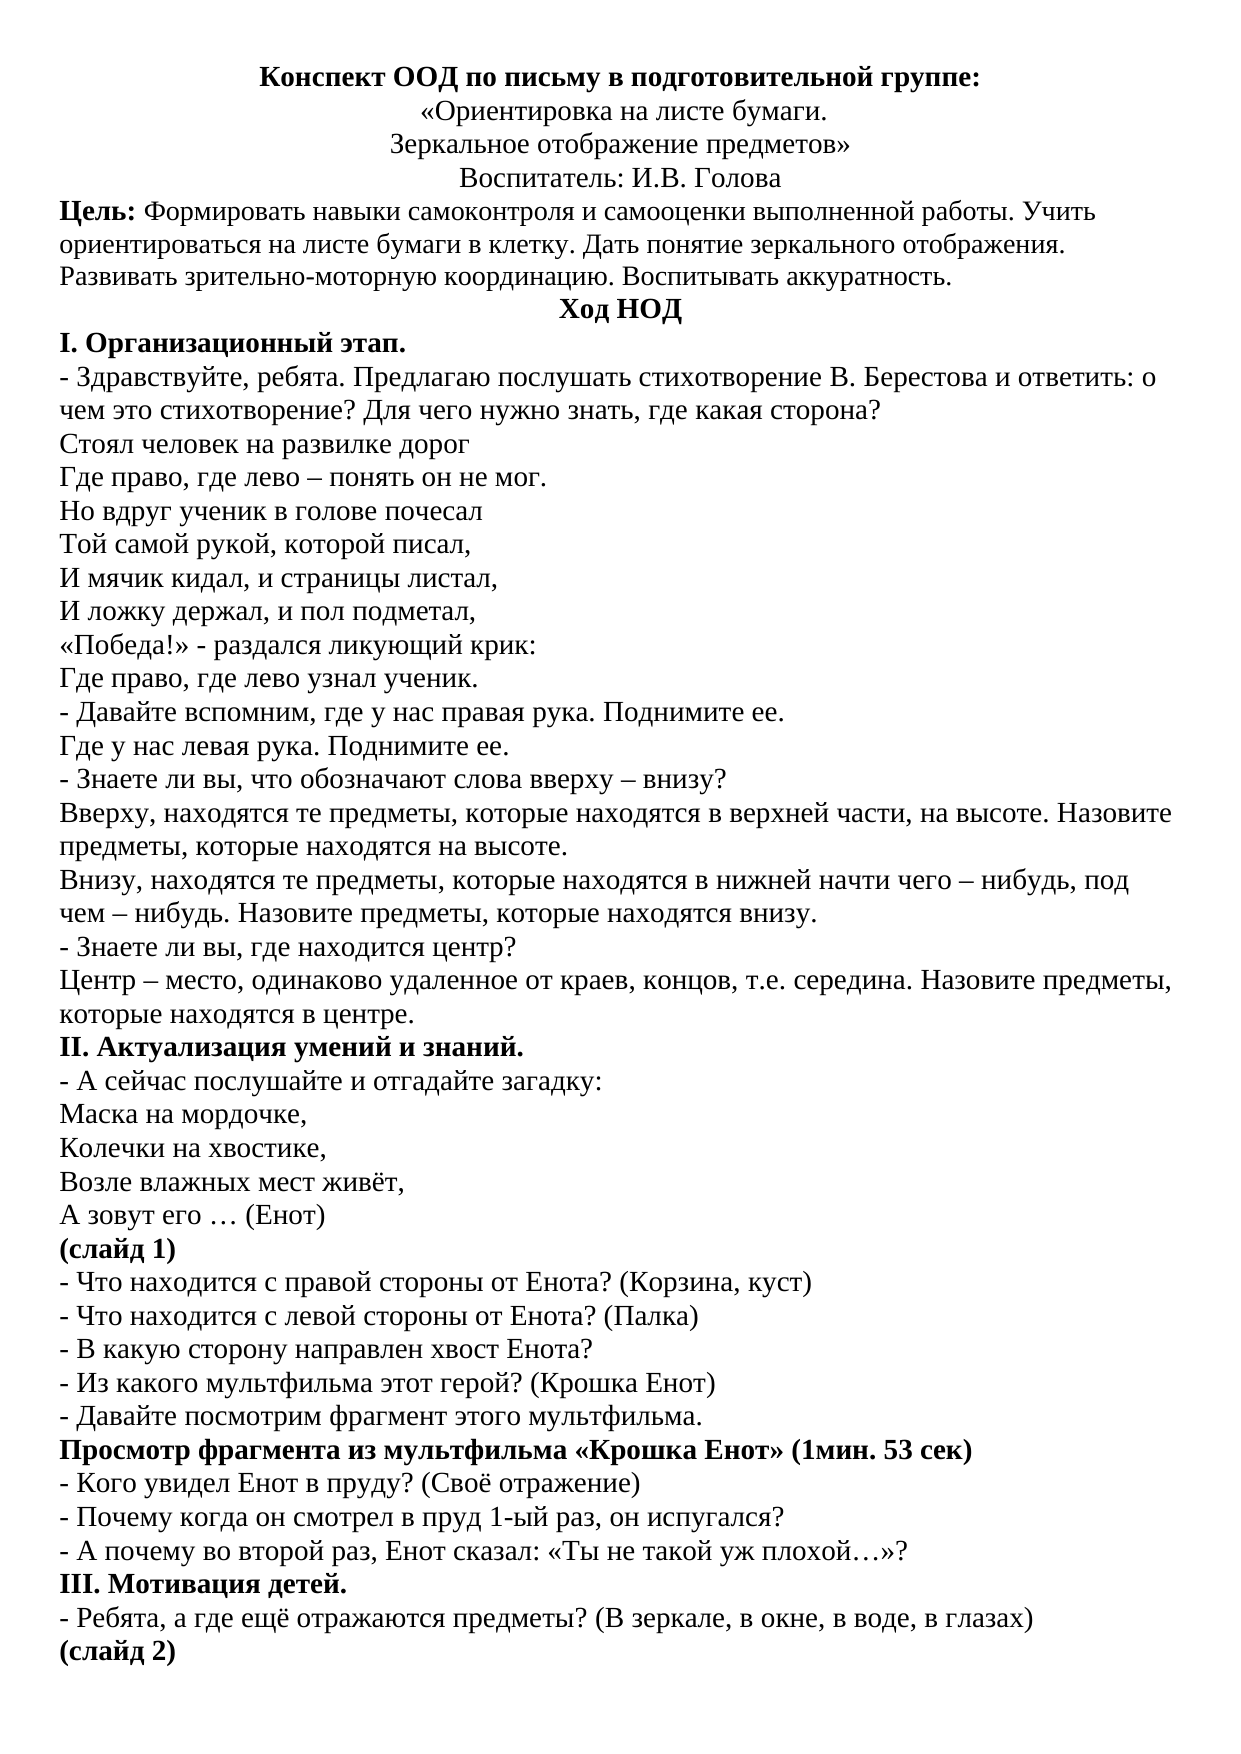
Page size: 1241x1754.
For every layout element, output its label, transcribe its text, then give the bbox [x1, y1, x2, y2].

text - Из какого мультфильма этот герой? (Крошка Енот) [59, 1365, 1181, 1398]
text I. Организационный этап. [59, 325, 1181, 359]
text III. Мотивация детей. [59, 1566, 1181, 1600]
text Но вдруг ученик в голове почесал [59, 493, 1181, 526]
text - Знаете ли вы, что обозначают слова вверху – внизу? [59, 761, 1181, 795]
text Маска на мордочке, [59, 1097, 1181, 1130]
text Зеркальное отображение предметов» [59, 126, 1181, 160]
text Где у нас левая рука. Поднимите ее. [59, 728, 1181, 761]
text Воспитатель: И.В. Голова [59, 160, 1181, 193]
text Центр – место, одинаково удаленное от краев, концов, т.е. середина. Назовите предметы, которые находятся в центре. [59, 962, 1181, 1029]
text - Ребята, а где ещё отражаются предметы? (В зеркале, в окне, в воде, в глазах) [59, 1600, 1181, 1633]
text - Давайте посмотрим фрагмент этого мультфильма. [59, 1398, 1181, 1432]
text - Почему когда он смотрел в пруд 1-ый раз, он испугался? [59, 1499, 1181, 1533]
text - Что находится с левой стороны от Енота? (Палка) [59, 1298, 1181, 1331]
text - Знаете ли вы, где находится центр? [59, 929, 1181, 962]
text Конспект OОД по письму в подготовительной группе: [59, 59, 1181, 93]
text Колечки на хвостике, [59, 1130, 1181, 1164]
text - Кого увидел Енот в пруду? (Своё отражение) [59, 1466, 1181, 1499]
text «Победа!» - раздался ликующий крик: [59, 627, 1181, 661]
text Той самой рукой, которой писал, [59, 526, 1181, 560]
text Где право, где лево – понять он не мог. [59, 459, 1181, 493]
text - Что находится с правой стороны от Енота? (Корзина, куст) [59, 1264, 1181, 1298]
text Цель: Формировать навыки самоконтроля и самооценки выполненной работы. Учить ориентироваться на листе бумаги в клетку. Дать понятие зеркального отображения. Развивать зрительно-моторную координацию. Воспитывать аккуратность. [59, 193, 1181, 292]
text Стоял человек на развилке дорог [59, 426, 1181, 459]
text Возле влажных мест живёт, [59, 1164, 1181, 1197]
text Где право, где лево узнал ученик. [59, 661, 1181, 694]
text Ход НОД [59, 292, 1181, 325]
text (слайд 2) [59, 1633, 1181, 1667]
text «Ориентировка на листе бумаги. [59, 93, 1181, 126]
text - Давайте вспомним, где у нас правая рука. Поднимите ее. [59, 694, 1181, 728]
text II. Актуализация умений и знаний. [59, 1029, 1181, 1063]
text А зовут его … (Енот) [59, 1197, 1181, 1231]
text (слайд 1) [59, 1231, 1181, 1264]
text Просмотр фрагмента из мультфильма «Крошка Енот» (1мин. 53 сек) [59, 1432, 1181, 1466]
text - А сейчас послушайте и отгадайте загадку: [59, 1063, 1181, 1097]
text - Здравствуйте, ребята. Предлагаю послушать стихотворение В. Берестова и ответить: о чем это стихотворение? Для чего нужно знать, где какая сторона? [59, 359, 1181, 426]
text И ложку держал, и пол подметал, [59, 593, 1181, 627]
text - А почему во второй раз, Енот сказал: «Ты не такой уж плохой…»? [59, 1533, 1181, 1566]
text И мячик кидал, и страницы листал, [59, 560, 1181, 593]
text - В какую сторону направлен хвост Енота? [59, 1331, 1181, 1365]
text Внизу, находятся те предметы, которые находятся в нижней начти чего – нибудь, под чем – нибудь. Назовите предметы, которые находятся внизу. [59, 862, 1181, 929]
text Вверху, находятся те предметы, которые находятся в верхней части, на высоте. Назовите предметы, которые находятся на высоте. [59, 795, 1181, 862]
